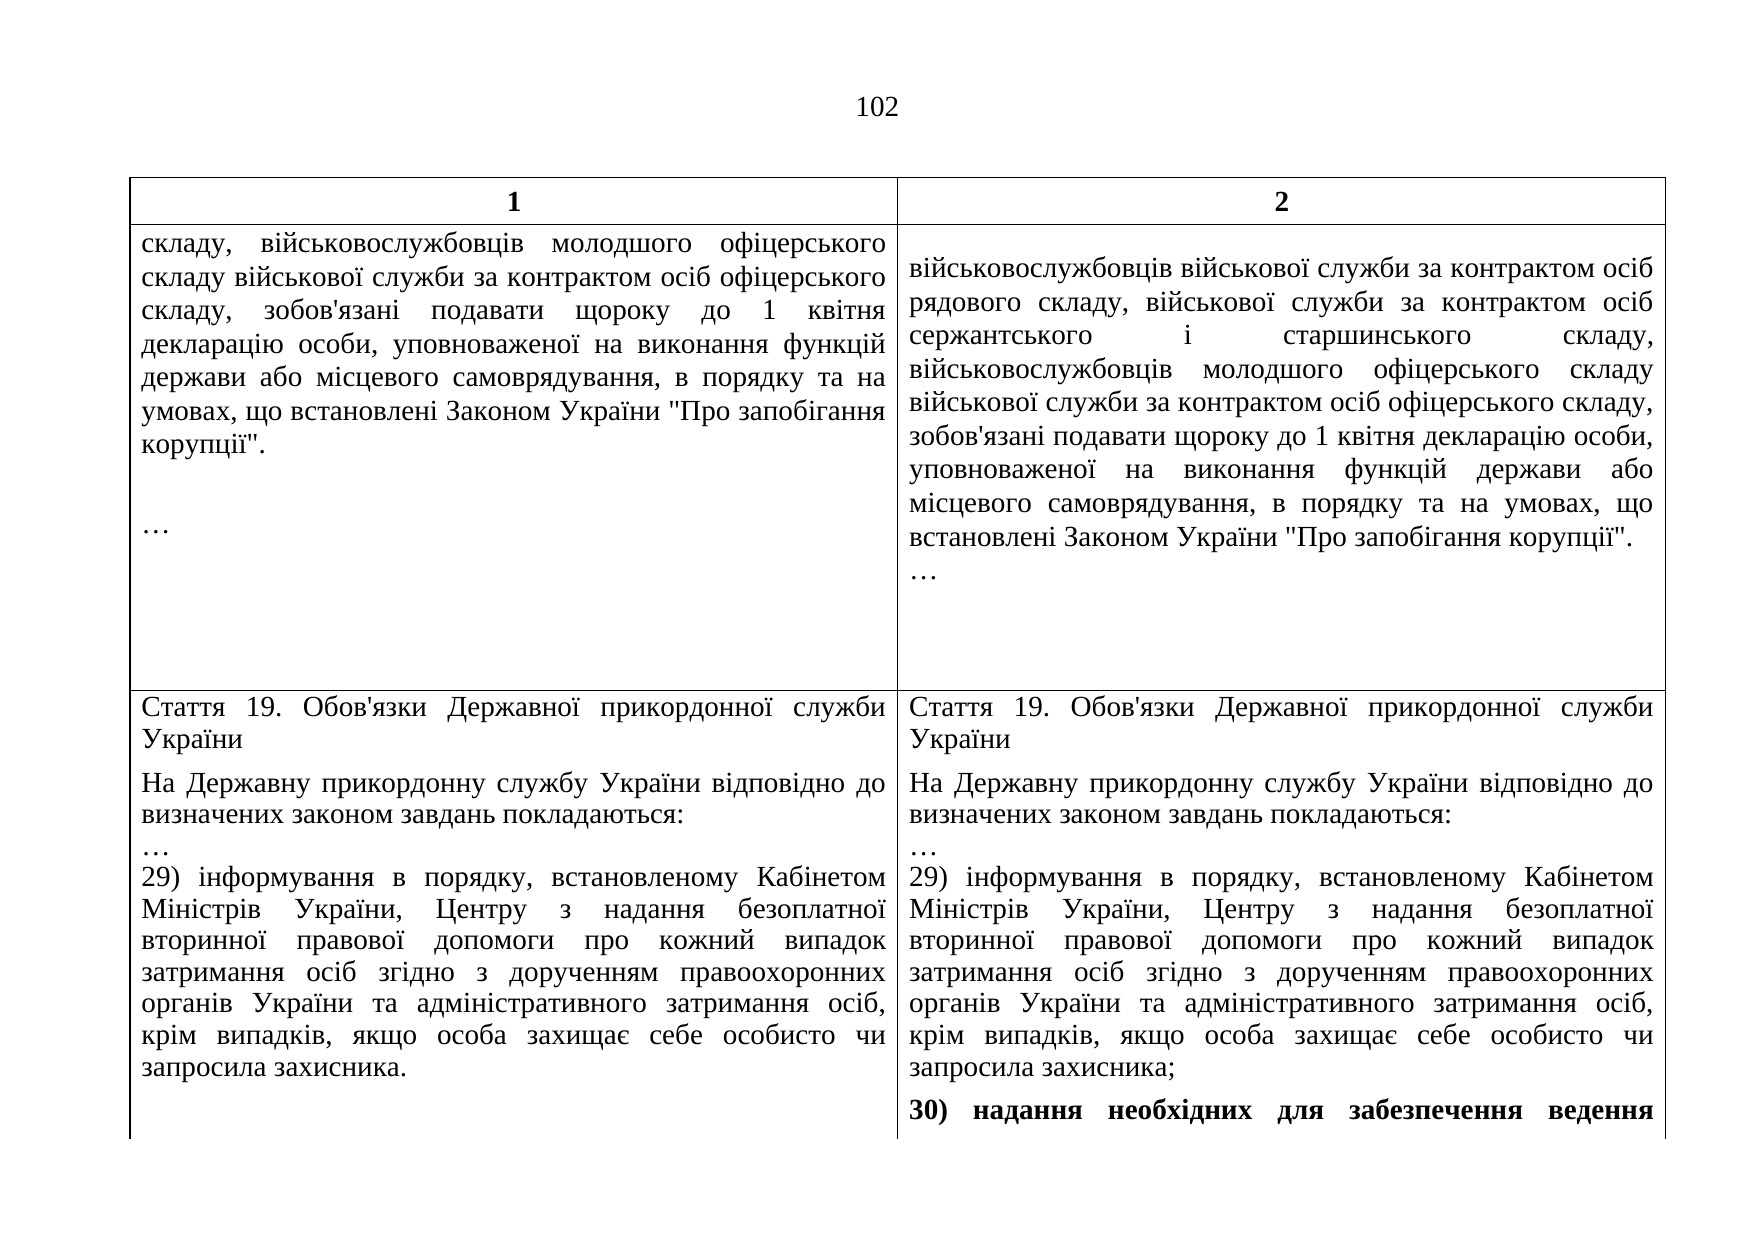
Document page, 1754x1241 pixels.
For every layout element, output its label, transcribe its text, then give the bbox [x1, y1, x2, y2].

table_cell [898, 225, 1665, 690]
table_header 2 [898, 178, 1665, 224]
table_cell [131, 225, 897, 690]
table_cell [898, 691, 1665, 1139]
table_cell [131, 691, 897, 1139]
table_header 1 [131, 178, 897, 224]
